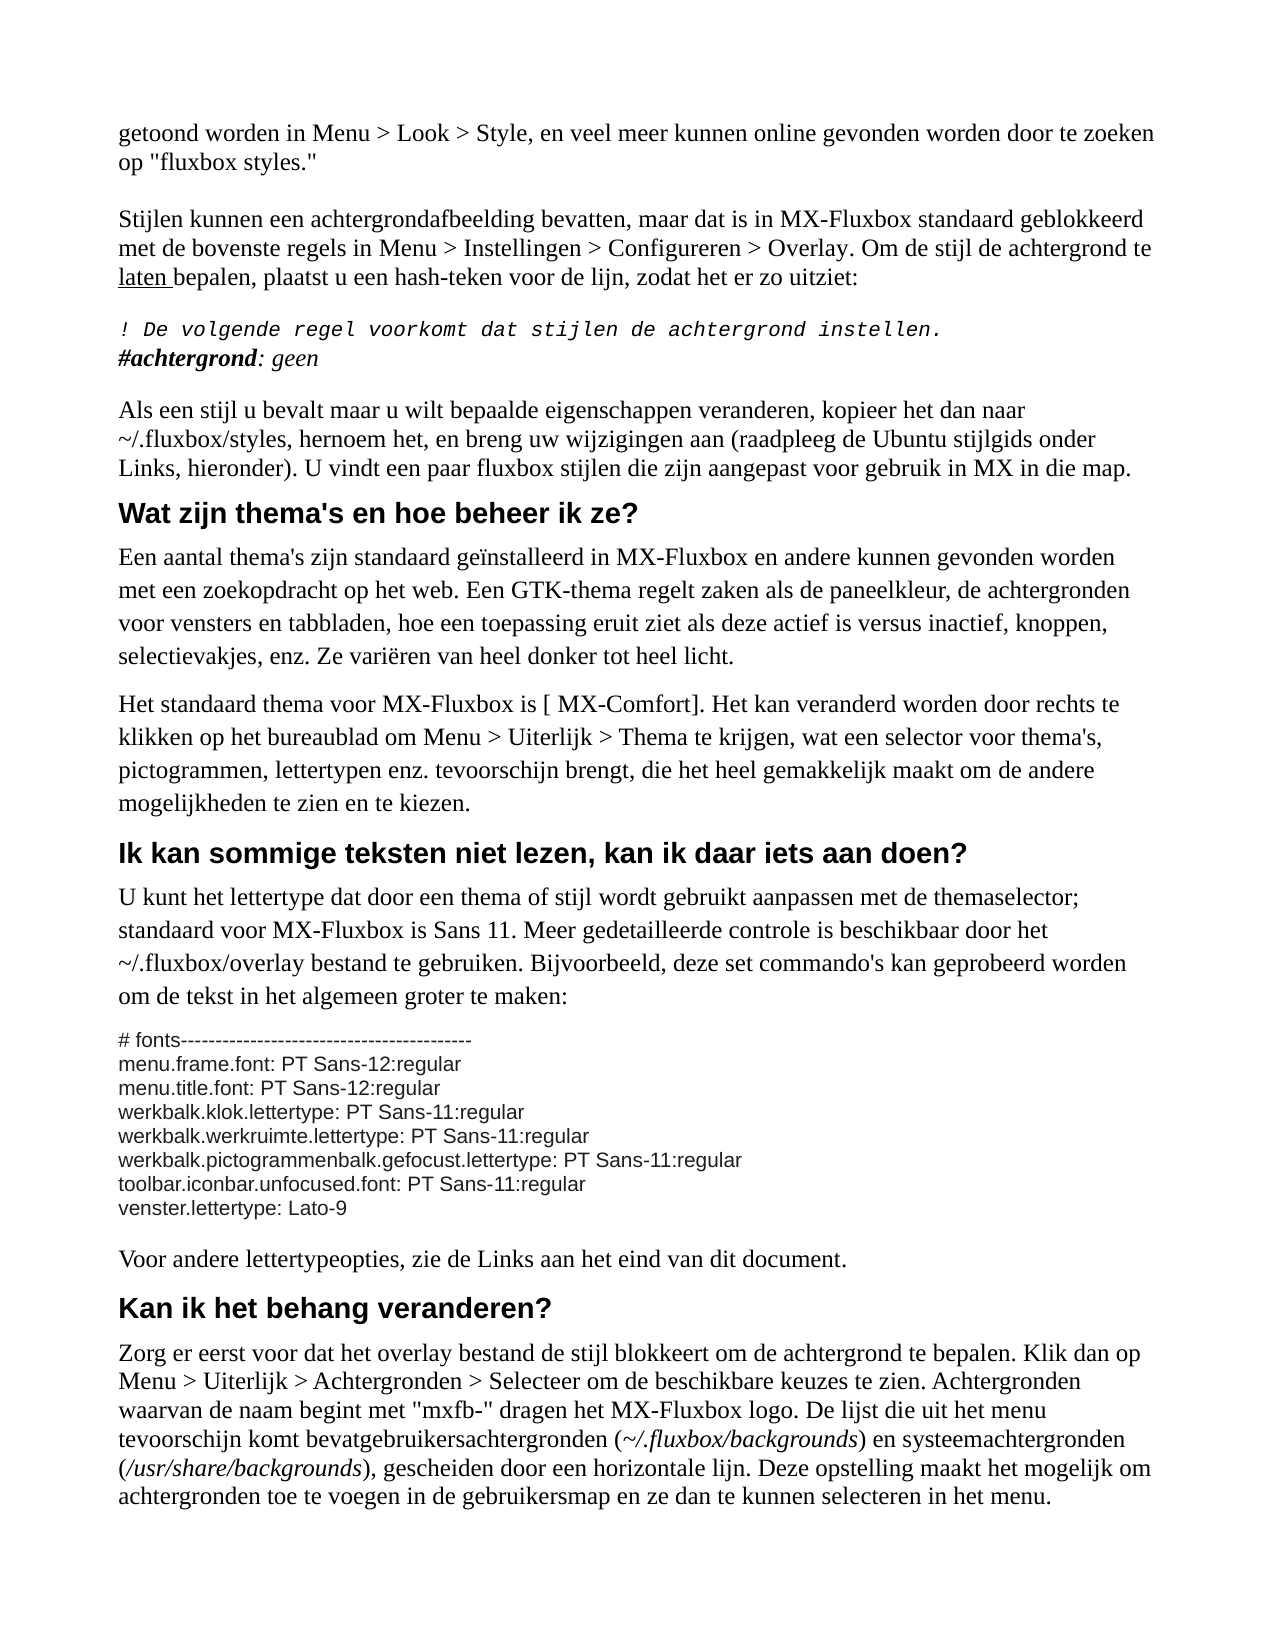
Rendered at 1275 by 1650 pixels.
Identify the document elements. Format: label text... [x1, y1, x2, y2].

subtitle Kan ik het behang veranderen? [118, 1292, 1157, 1325]
text # fonts------------------------------------------ menu.frame.font: PT Sans-12:regular menu.title.font: PT Sans-12:regular werkbalk.klok.lettertype: PT Sans-11:regular werkbalk.werkruimte.lettertype: PT Sans-11:regular werkbalk.pictogrammenbalk.gefocust.lettertype: PT Sans-11:regular toolbar.iconbar.unfocused.font: PT Sans-11:regular venster.lettertype: Lato-9 [118, 1028, 1157, 1220]
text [118, 118, 1157, 176]
text Als een stijl u bevalt maar u wilt bepaalde eigenschappen veranderen, kopieer het dan naar ~/.fluxbox/styles, hernoem het, en breng uw wijzigingen aan (raadpleeg de Ubuntu stijlgids onder Links, hieronder). U vindt een paar fluxbox stijlen die zijn aangepast voor gebruik in MX in die map. [118, 395, 1157, 482]
text thema's in MX-Fluxbox en andere kunnen gevonden worden met een zoekopdracht op het web. Een GTK-thema regelt zaken als de paneelkleur, de achtergronden voor vensters en tabbladen, hoe een toepassing eruit ziet als deze actief is versus inactief, knoppen, selectievakjes, enz. Ze variëren van heel donker tot heel licht. [118, 542, 1157, 670]
text Zorg er eerst voor dat het overlay bestand de stijl blokkeert om de achtergrond te bepalen. Klik dan op Menu > Uiterlijk > Achtergronden > Selecteer om de beschikbare keuzes te zien. Achtergronden waarvan de naam begint met "mxfb-" dragen het MX-Fluxbox logo. De lijst die uit het menu tevoorschijn komt bevatgebruikersachtergronden (~/.fluxbox/backgrounds) en systeemachtergronden (/usr/share/backgrounds), gescheiden door een horizontale lijn. Deze opstelling maakt het mogelijk om achtergronden toe te voegen in de gebruikersmap en ze dan te kunnen selecteren in het menu. [118, 1338, 1157, 1510]
subtitle Wat zijn thema's en hoe beheer ik ze? [118, 496, 1157, 530]
text Het standaard thema voor MX-Fluxbox is [ ]. Het kan veranderd worden door rechts op het bureaublad om Menu > Uiterlijk > Thema te krijgen, wat een selector voor thema's, pictogrammen, lettertypen enz. tevoorschijn brengt, die het heel gemakkelijk maakt om de andere mogelijkheden te zien en te kiezen. [118, 689, 1157, 817]
text Stijlen kunnen een achtergrondafbeelding bevatten, maar dat is in MX-Fluxbox standaard geblokkeerd met de bovenste regels in Menu > Instellingen > Configureren > Overlay. Om de stijl de achtergrond te laten bepalen, plaatst u een hash-teken voor de lijn, zodat het er zo uitziet: [118, 204, 1157, 291]
text Voor andere lettertypeopties, zie de Links aan het eind van dit document. [118, 1244, 1157, 1273]
text ! De volgende regel voorkomt dat stijlen de achtergrond instellen. [118, 319, 1157, 343]
text U kunt het lettertype dat door een thema aanpassen met de themaselector; standaard voor MX-Fluxbox is Sans 11. Meer gedetailleerde controle is beschikbaar door het ~/.fluxbox/overlay bestand te gebruiken. Bijvoorbeeld, deze set commando's kan geprobeerd worden om de tekst in het algemeen groter te maken: [118, 882, 1157, 1009]
subtitle Ik kan sommige teksten niet lezen, kan ik daar iets aan doen? [118, 836, 1157, 869]
text #achtergrond: geen [118, 343, 1157, 372]
